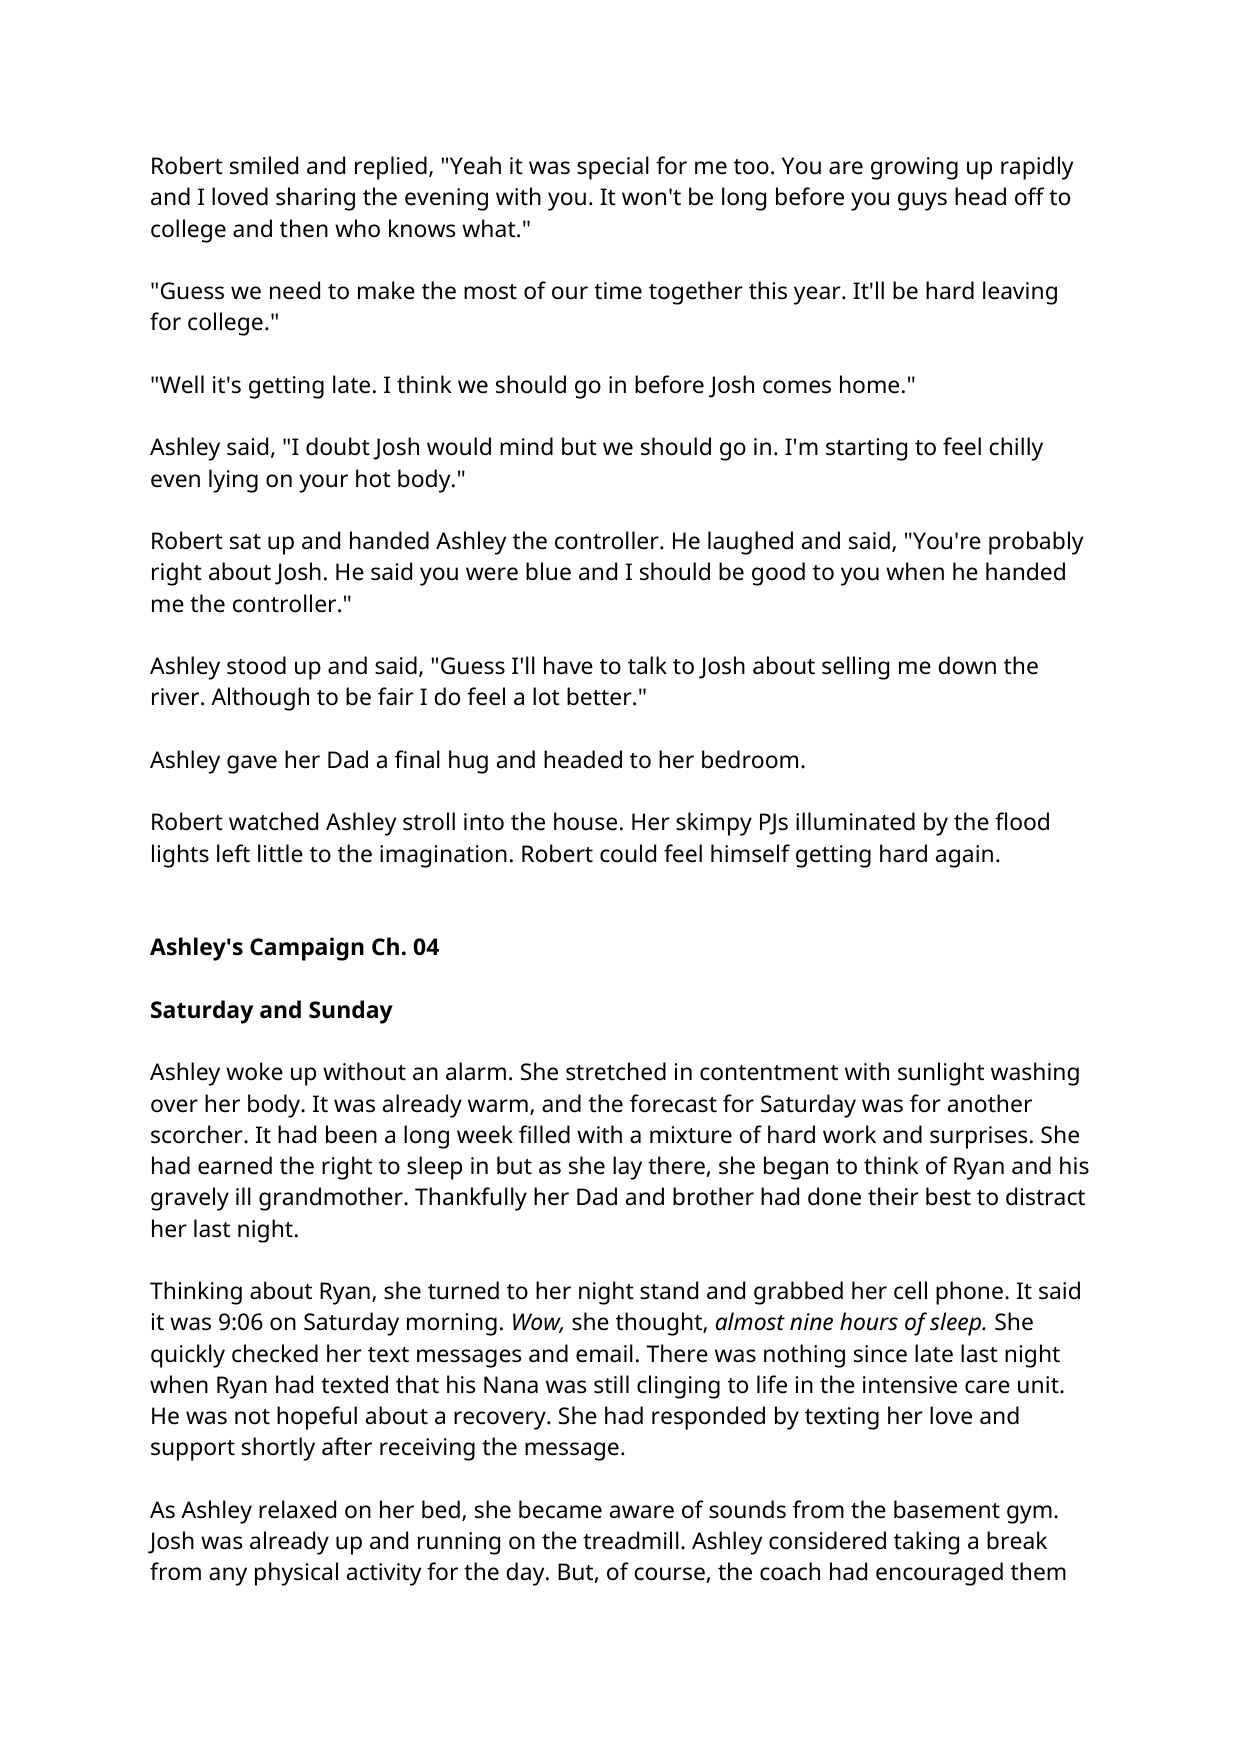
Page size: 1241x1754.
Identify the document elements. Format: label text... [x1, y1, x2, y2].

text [150, 150, 1090, 869]
text Ashley's Campaign Ch. 04 [150, 931, 1090, 962]
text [150, 994, 1090, 1587]
